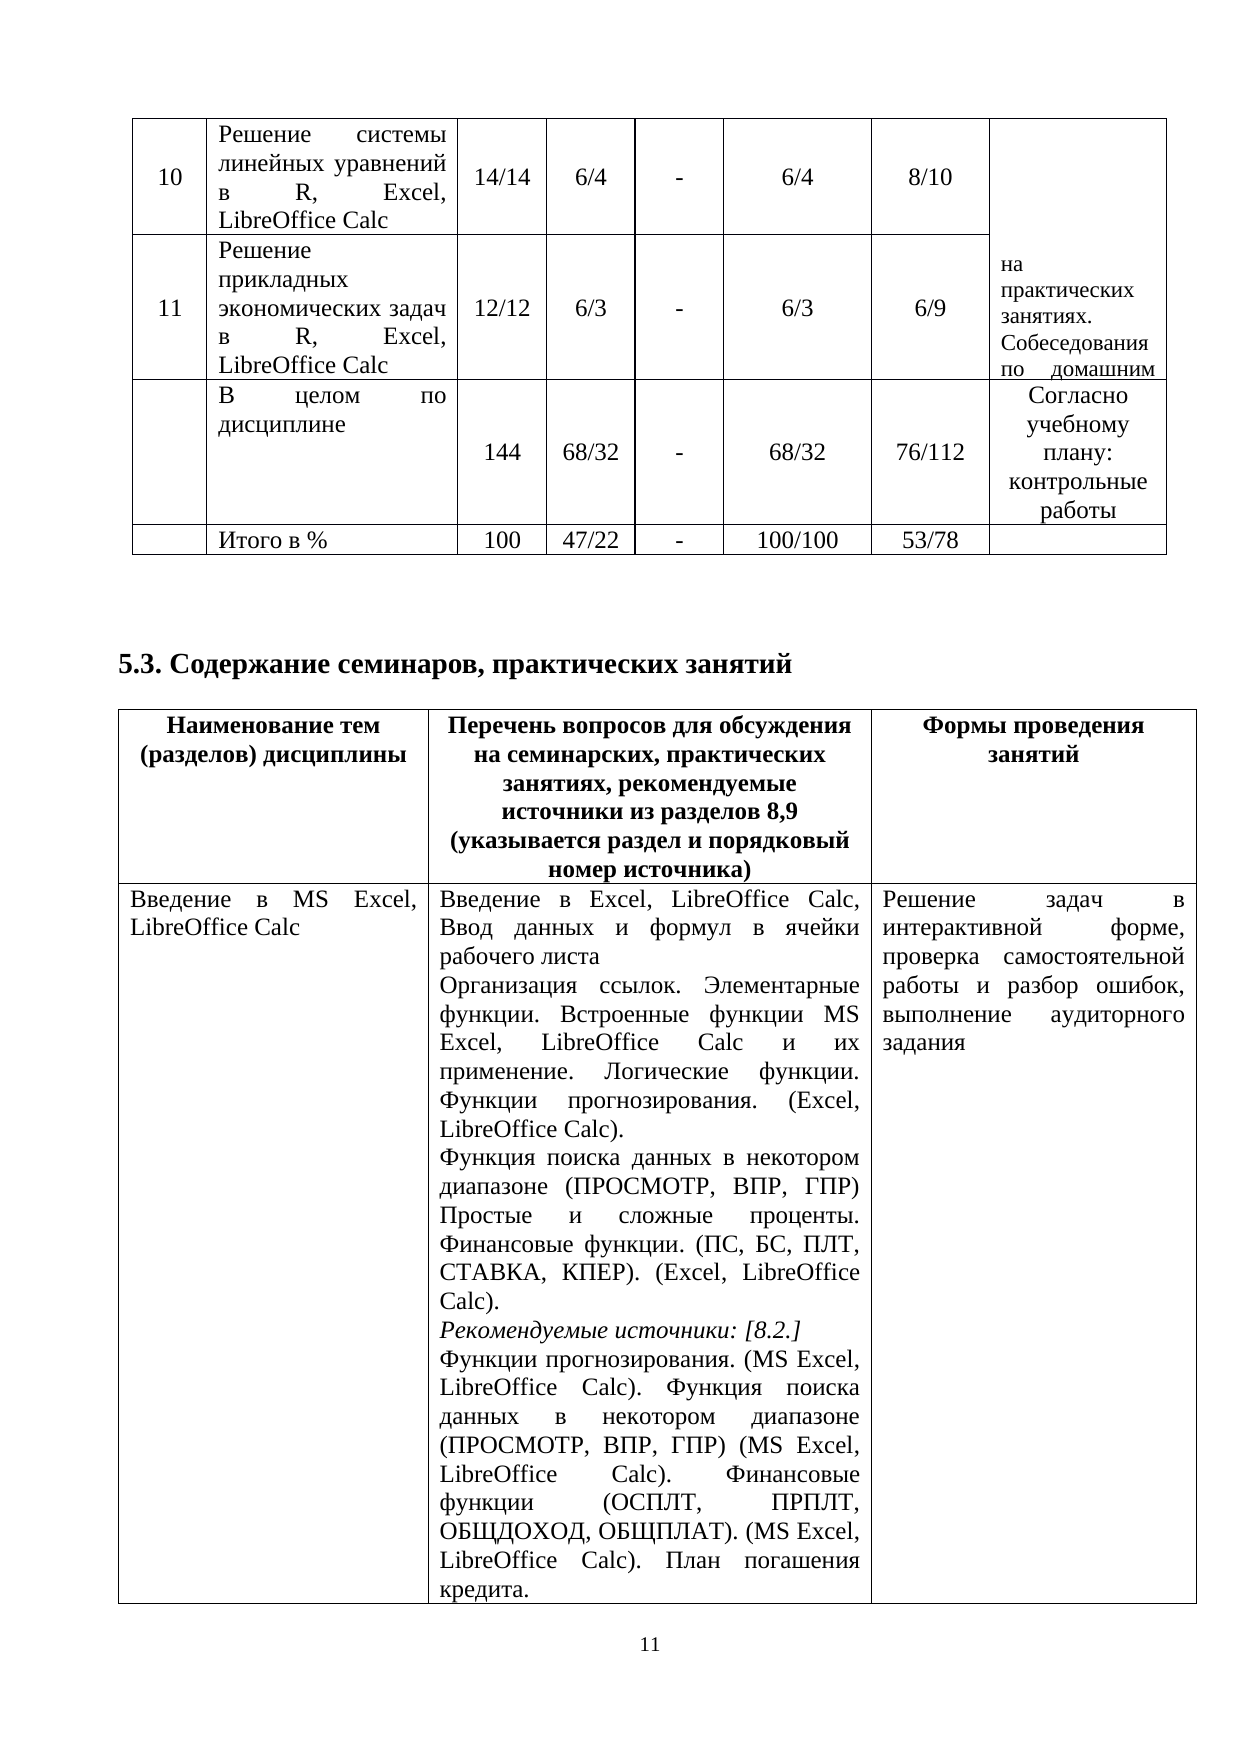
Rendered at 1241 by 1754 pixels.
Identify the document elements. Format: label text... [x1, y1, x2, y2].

table_cell [990, 525, 1166, 553]
table_cell [133, 380, 206, 524]
table_cell 6/3 [547, 235, 634, 379]
table_cell - [636, 525, 723, 553]
table_cell 8/10 [872, 119, 989, 234]
table_cell Решение системы линейных уравнений в R, Excel, LibreOffice Calc [207, 119, 457, 234]
table_cell 100/100 [724, 525, 871, 553]
table_cell 76/112 [872, 380, 989, 524]
table_cell - [636, 119, 723, 234]
table_cell Согласно учебному плану: контрольные работы [990, 380, 1166, 524]
table_cell [133, 525, 206, 553]
table_cell Решение прикладных экономических задач в R, Excel, LibreOffice Calc [207, 235, 457, 379]
table_cell 6/3 [724, 235, 871, 379]
table_cell 6/4 [547, 119, 634, 234]
table_cell 6/4 [724, 119, 871, 234]
table_cell 14/14 [458, 119, 546, 234]
subtitle 5.3. Содержание семинаров, практических занятий [118, 646, 1181, 680]
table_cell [872, 884, 1196, 1602]
table_cell 68/32 [724, 380, 871, 524]
table_cell В целом по дисциплине [207, 380, 457, 524]
table_cell 100 [458, 525, 546, 553]
table_cell 144 [458, 380, 546, 524]
table_cell 68/32 [547, 380, 634, 524]
table_header Формы проведения занятий [872, 710, 1196, 883]
table_cell - [636, 380, 723, 524]
table_cell 10 [133, 119, 206, 234]
table_header Наименование тем (разделов) дисциплины [119, 710, 428, 883]
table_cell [429, 884, 871, 1602]
table_cell 53/78 [872, 525, 989, 553]
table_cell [119, 884, 428, 1602]
table_cell 11 [133, 235, 206, 379]
table_cell - [636, 235, 723, 379]
table_cell 12/12 [458, 235, 546, 379]
table_cell 6/9 [872, 235, 989, 379]
table_header Перечень вопросов для обсуждения на семинарских, практических занятиях, рекомендуемые источники из разделов 8,9 (указывается раздел и порядковый номер источника) [429, 710, 871, 883]
table_cell 47/22 [547, 525, 634, 553]
table_cell Итого в % [207, 525, 457, 553]
